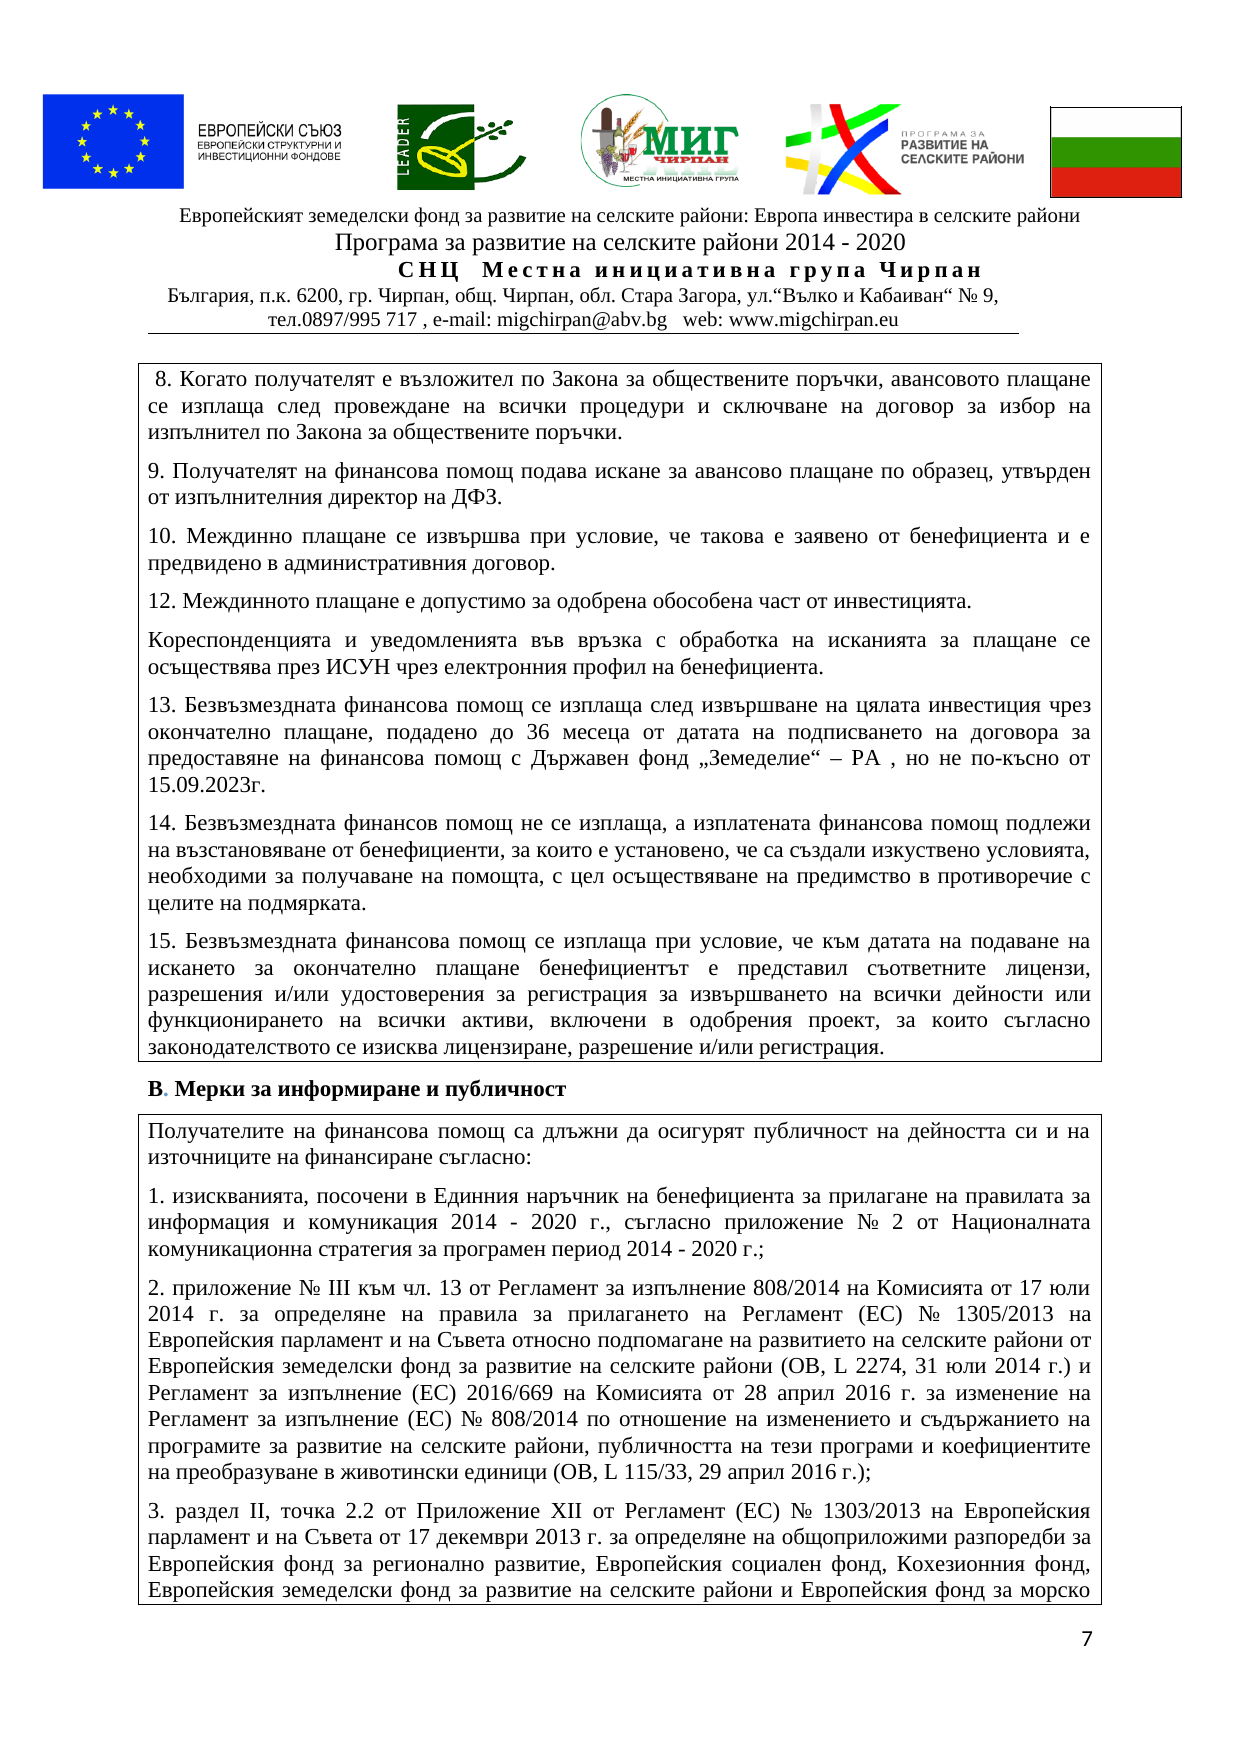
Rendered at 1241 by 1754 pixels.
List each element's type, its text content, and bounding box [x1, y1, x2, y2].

text 15. Безвъзмездната финансова помощ се изплаща при условие, че към датата на подаване на искането за окончателно плащане бенефициентът е представил съответните лицензи, разрешения и/или удостоверения за регистрация за извършването на всички дейности или функционирането на всички активи, включени в одобрения проект, за които съгласно законодателството се изисква лицензиране, разрешение и/или регистрация. [139, 924, 1101, 1061]
text 13. Безвъзмездната финансова помощ се изплаща след извършване на цялата инвестиция чрез окончателно плащане, подадено до 36 месеца от датата на подписването на договора за предоставяне на финансова помощ с Държавен фонд „Земеделие“ – РА , но не по-късно от 15.09.2023г. [139, 688, 1101, 797]
text 9. Получателят на финансова помощ подава искане за авансово плащане по образец, утвърден от изпълнителния директор на ДФЗ. [139, 454, 1101, 510]
picture [771, 96, 1034, 201]
picture [397, 104, 530, 190]
text Получателите на финансова помощ са длъжни да осигурят публичност на дейността си и на източниците на финансиране съгласно: [139, 1115, 1101, 1169]
picture [580, 94, 739, 187]
text 10. Междинно плащане се извършва при условие, че такова е заявено от бенефициента и е предвидено в административния договор. [139, 519, 1101, 575]
picture [29, 79, 375, 199]
text 14. Безвъзмездната финансов помощ не се изплаща, а изплатената финансова помощ подлежи на възстановяване от бенефициенти, за които е установено, че са създали изкуствено условията, необходими за получаване на помощта, с цел осъществяване на предимство в противоречие с целите на подмярката. [139, 806, 1101, 915]
text 12. Междинното плащане е допустимо за одобрена обособена част от инвестицията. [139, 584, 1101, 614]
text 8. Когато получателят е възложител по Закона за обществените поръчки, авансовото плащане се изплаща след провеждане на всички процедури и сключване на договор за избор на изпълнител по Закона за обществените поръчки. [139, 364, 1101, 444]
text Кореспонденцията и уведомленията във връзка с обработка на исканията за плащане се осъществява през ИСУН чрез електронния профил на бенефициента. [139, 623, 1101, 679]
text 2. приложение № ІІІ към чл. 13 от Регламент за изпълнение 808/2014 на Комисията от 17 юли 2014 г. за определяне на правила за прилагането на Регламент (ЕС) № 1305/2013 на Европейския парламент и на Съвета относно подпомагане на развитието на селските райони от Европейския земеделски фонд за развитие на селските райони (ОВ, L 2274, 31 юли 2014 г.) и Регламент за изпълнение (ЕС) 2016/669 на Комисията от 28 април 2016 г. за изменение на Регламент за изпълнение (ЕС) № 808/2014 по отношение на изменението и съдържанието на програмите за развитие на селските райони, публичността на тези програми и коефициентите на преобразуване в животински единици (ОВ, L 115/33, 29 април 2016 г.); [139, 1270, 1101, 1484]
text В. Мерки за информиране и публичност [148, 1075, 1093, 1101]
text 1. изискванията, посочени в Единния наръчник на бенефициента за прилагане на правилата за информация и комуникация 2014 - 2020 г., съгласно приложение № 2 от Националната комуникационна стратегия за програмен период 2014 - 2020 г.; [139, 1179, 1101, 1261]
